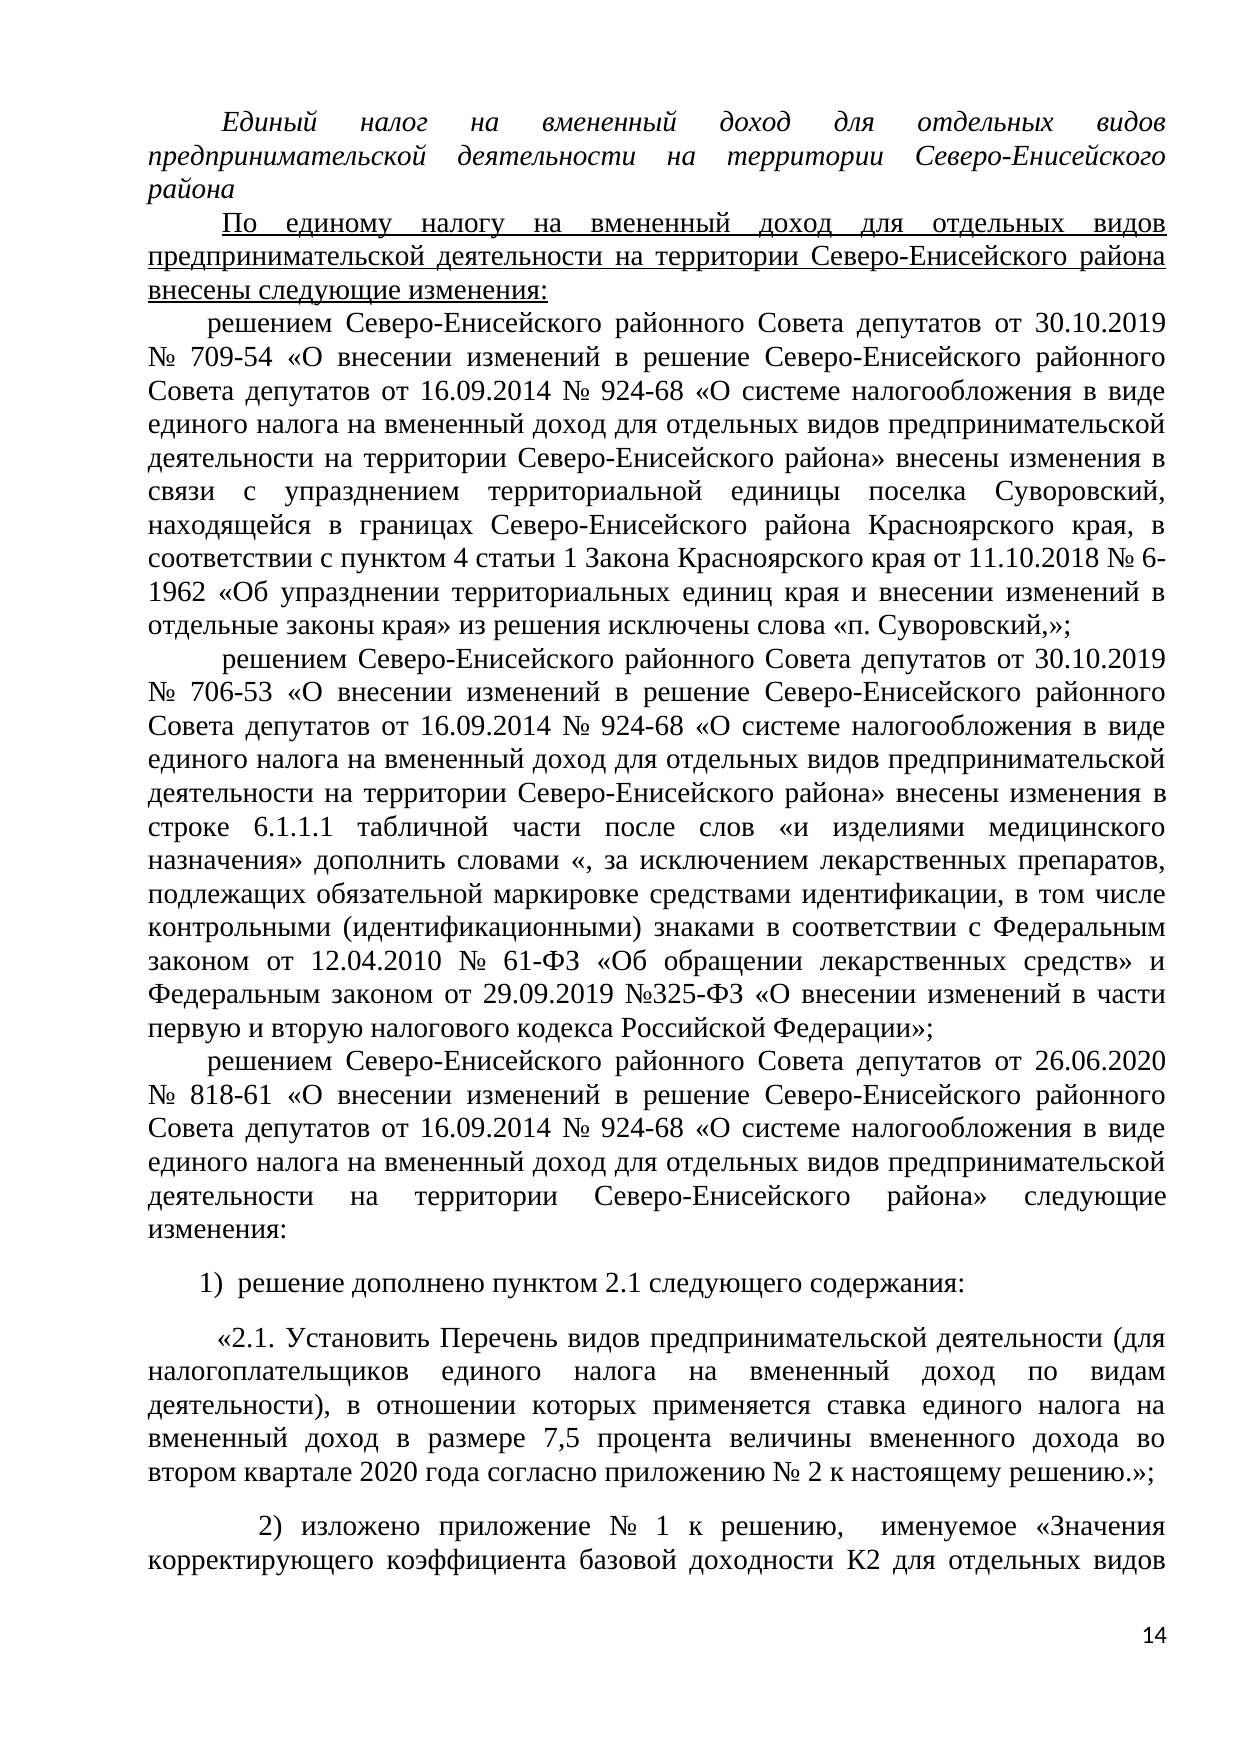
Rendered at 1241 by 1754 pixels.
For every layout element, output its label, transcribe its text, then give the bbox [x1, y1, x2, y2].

text решением Северо-Енисейского районного Совета депутатов от 30.10.2019 № 706-53 «О внесении изменений в решение Северо-Енисейского районного Совета депутатов от 16.09.2014 № 924-68 «О системе налогообложения в виде единого налога на вмененный доход для отдельных видов предпринимательской деятельности на территории Северо-Енисейского района» внесены изменения в строке 6.1.1.1 табличной части после слов «и изделиями медицинского назначения» дополнить словами «, за исключением лекарственных препаратов, подлежащих обязательной маркировке средствами идентификации, в том числе контрольными (идентификационными) знаками в соответствии с Федеральным законом от 12.04.2010 № 61-ФЗ «Об обращении лекарственных средств» и Федеральным законом от 29.09.2019 №325-ФЗ «О внесении изменений в части первую и вторую налогового кодекса Российской Федерации»; [148, 641, 1167, 1043]
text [148, 1508, 1167, 1576]
text По единому налогу на вмененный доход для отдельных видов предпринимательской деятельности на территории Северо-Енисейского района внесены следующие изменения: [148, 205, 1167, 306]
text 1) решение дополнено пунктом 2.1 следующего содержания: [148, 1266, 1167, 1299]
text «2.1. Установить Перечень видов предпринимательской деятельности (для налогоплательщиков единого налога на вмененный доход по видам деятельности), в отношении которых применяется ставка единого налога на вмененный доход в размере 7,5 процента величины вмененного дохода во втором квартале 2020 года согласно приложению № 2 к настоящему решению.»; [148, 1320, 1167, 1488]
text Единый налог на вмененный доход для отдельных видов предпринимательской деятельности на территории Северо-Енисейского района [148, 104, 1167, 205]
text решением Северо-Енисейского районного Совета депутатов от 26.06.2020 № 818-61 «О внесении изменений в решение Северо-Енисейского районного Совета депутатов от 16.09.2014 № 924-68 «О системе налогообложения в виде единого налога на вмененный доход для отдельных видов предпринимательской деятельности на территории Северо-Енисейского района» следующие изменения: [148, 1043, 1167, 1245]
text решением Северо-Енисейского районного Совета депутатов от 30.10.2019 № 709-54 «О внесении изменений в решение Северо-Енисейского районного Совета депутатов от 16.09.2014 № 924-68 «О системе налогообложения в виде единого налога на вмененный доход для отдельных видов предпринимательской деятельности на территории Северо-Енисейского района» внесены изменения в связи с упразднением территориальной единицы поселка Суворовский, находящейся в границах Северо-Енисейского района Красноярского края, в соответствии с пунктом 4 статьи 1 Закона Красноярского края от 11.10.2018 № 6-1962 «Об упразднении территориальных единиц края и внесении изменений в отдельные законы края» из решения исключены слова «п. Суворовский,»; [148, 306, 1167, 641]
